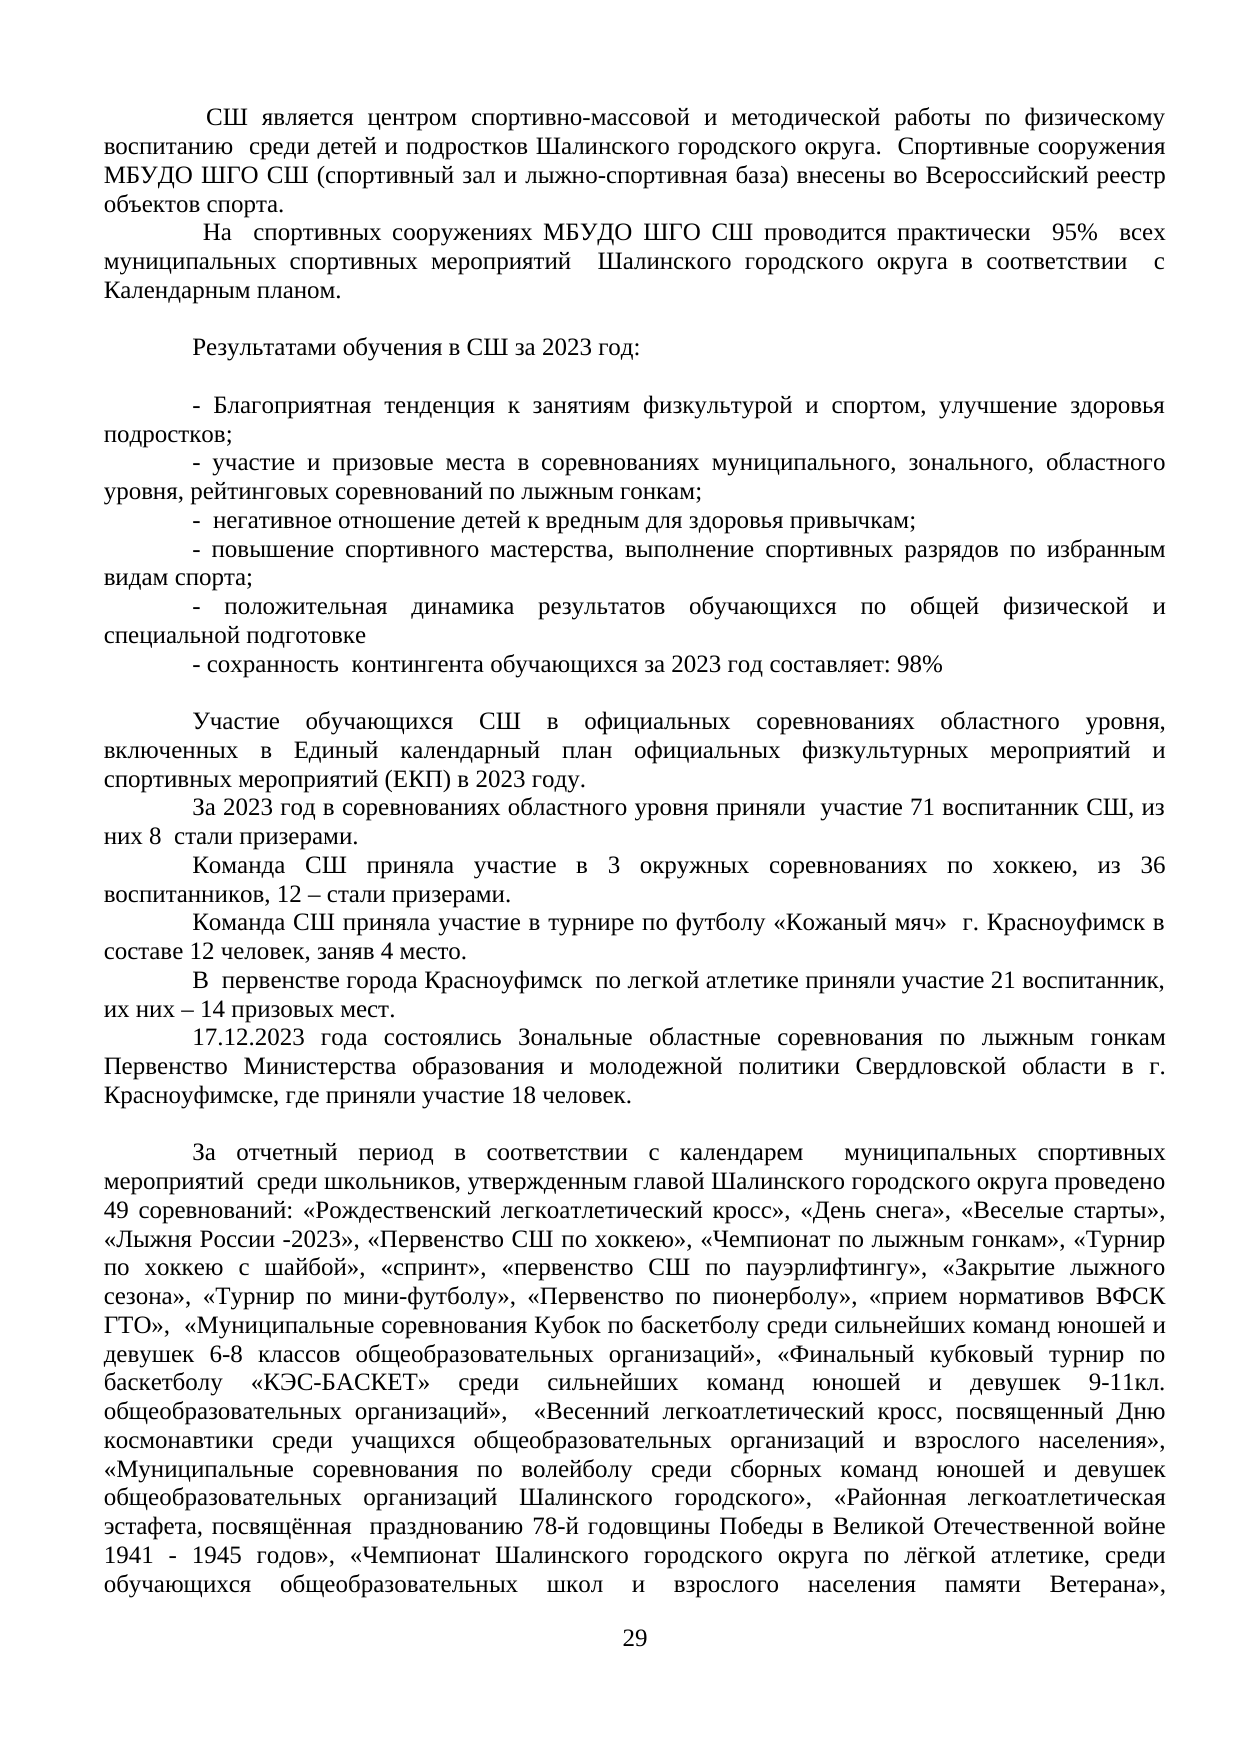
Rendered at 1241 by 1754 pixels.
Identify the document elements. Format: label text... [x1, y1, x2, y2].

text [103, 1137, 1167, 1597]
text На спортивных сооружениях МБУДО ШГО СШ проводится практически 95% всех муниципальных спортивных мероприятий Шалинского городского округа в соответствии с Календарным планом. [103, 217, 1167, 304]
text СШ является центром спортивно-массовой и методической работы по физическому воспитанию среди детей и подростков Шалинского городского округа. Спортивные сооружения МБУДО ШГО СШ (спортивный зал и лыжно-спортивная база) внесены во Всероссийский реестр объектов спорта. [103, 102, 1167, 217]
text В первенстве города Красноуфимск по легкой атлетике приняли участие 21 воспитанник, их них – 14 призовых мест. [103, 965, 1167, 1022]
text Команда СШ приняла участие в турнире по футболу «Кожаный мяч» г. Красноуфимск в составе 12 человек, заняв 4 место. [103, 907, 1167, 965]
text За 2023 год в соревнованиях областного уровня приняли участие 71 воспитанник СШ, из них 8 стали призерами. [103, 792, 1167, 850]
text - сохранность контингента обучающихся за 2023 год составляет: 98% [103, 649, 1167, 677]
text - участие и призовые места в соревнованиях муниципального, зонального, областного уровня, рейтинговых соревнований по лыжным гонкам; [103, 447, 1167, 505]
text Команда СШ приняла участие в 3 окружных соревнованиях по хоккею, из 36 воспитанников, 12 – стали призерами. [103, 850, 1167, 907]
text - повышение спортивного мастерства, выполнение спортивных разрядов по избранным видам спорта; [103, 534, 1167, 591]
text Результатами обучения в СШ за 2023 год: [103, 332, 1167, 361]
text - Благоприятная тенденция к занятиям физкультурой и спортом, улучшение здоровья подростков; [103, 390, 1167, 447]
text - положительная динамика результатов обучающихся по общей физической и специальной подготовке [103, 591, 1167, 649]
text 17.12.2023 года состоялись Зональные областные соревнования по лыжным гонкам Первенство Министерства образования и молодежной политики Свердловской области в г. Красноуфимске, где приняли участие 18 человек. [103, 1022, 1167, 1109]
text Участие обучающихся СШ в официальных соревнованиях областного уровня, включенных в Единый календарный план официальных физкультурных мероприятий и спортивных мероприятий (ЕКП) в 2023 году. [103, 706, 1167, 792]
text - негативное отношение детей к вредным для здоровья привычкам; [103, 505, 1167, 534]
